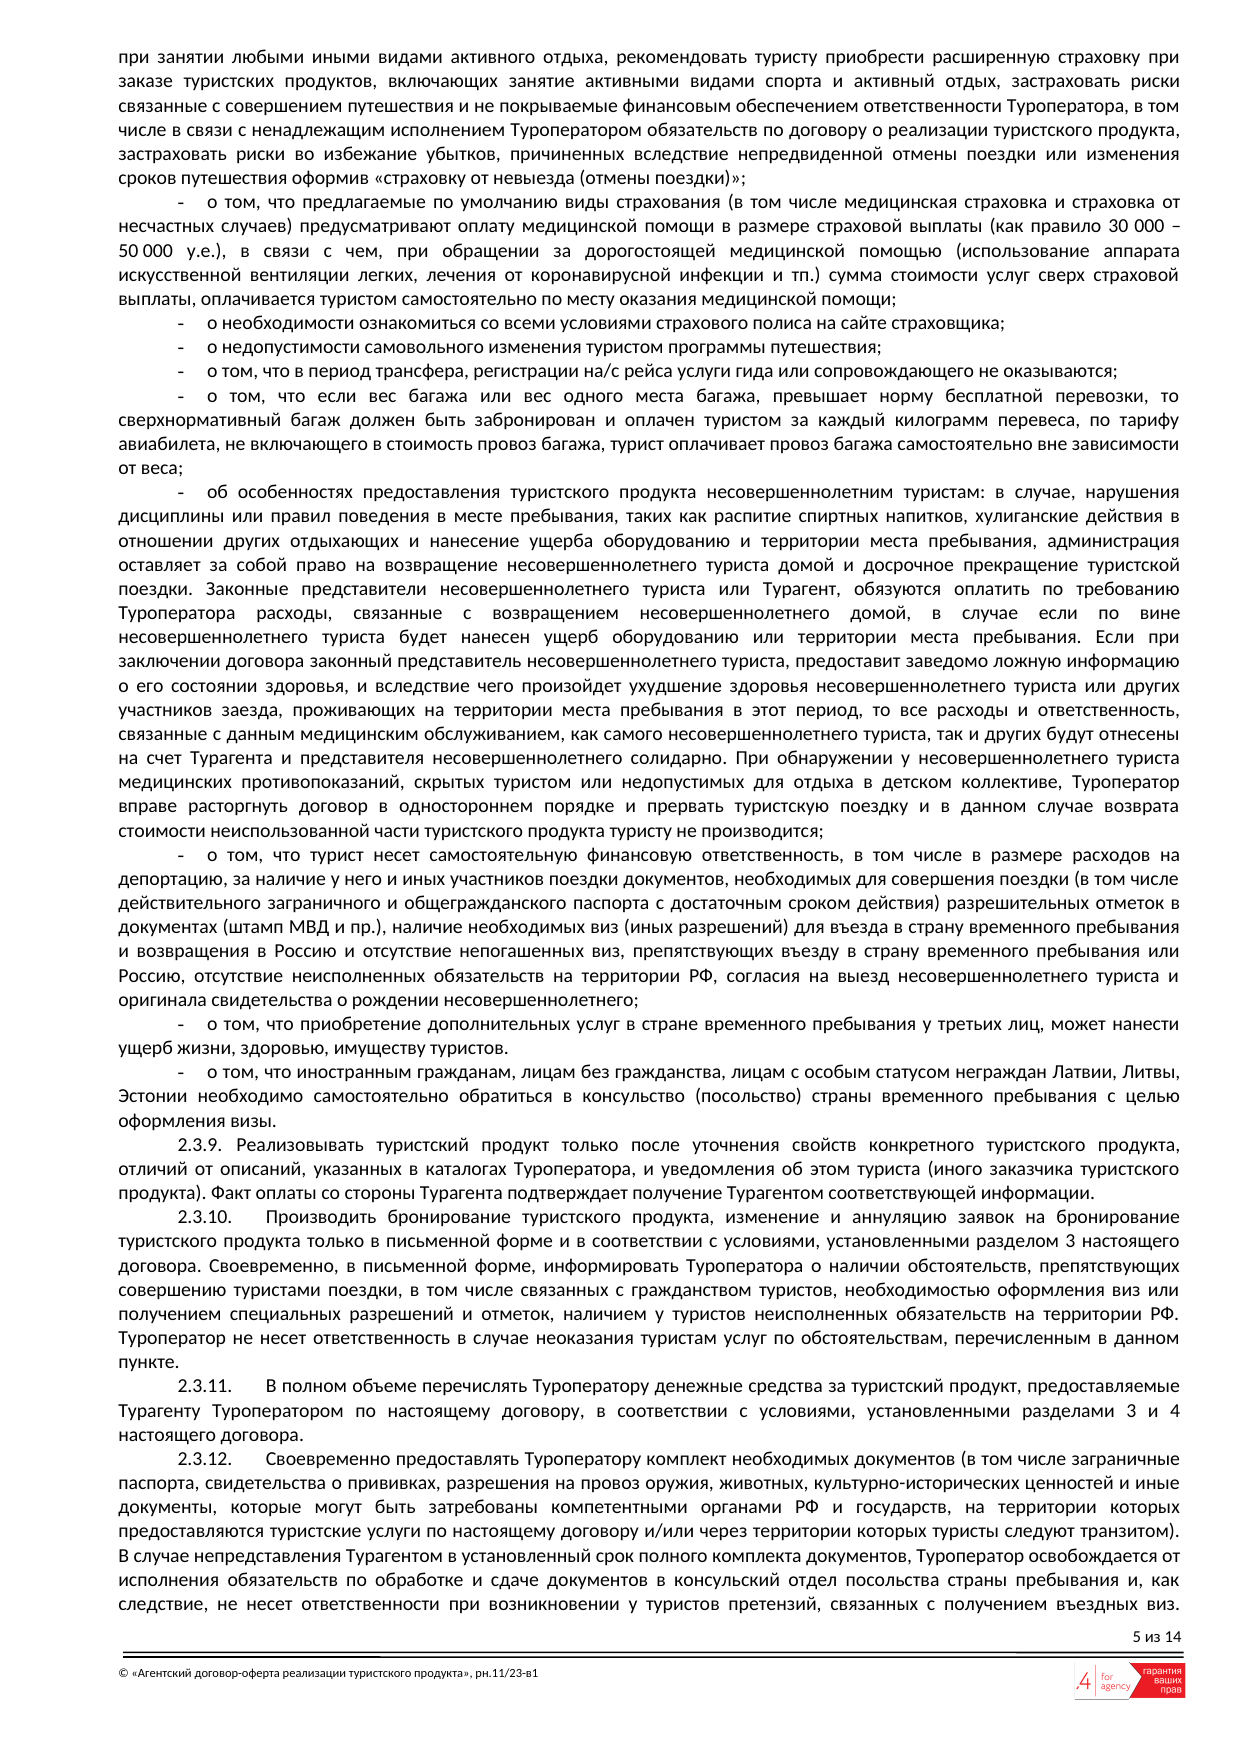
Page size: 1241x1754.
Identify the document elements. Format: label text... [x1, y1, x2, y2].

list о недопустимости самовольного изменения туристом программы путешествия; [118, 334, 1181, 358]
list об особенностях предоставления туристского продукта несовершеннолетним туристам: в случае, нарушения дисциплины или правил поведения в месте пребывания, таких как распитие спиртных напитков, хулиганские действия в отношении других отдыхающих и нанесение ущерба оборудованию и территории места пребывания, администрация оставляет за собой право на возвращение несовершеннолетнего туриста домой и досрочное прекращение туристской поездки. Законные представители несовершеннолетнего туриста или Турагент, обязуются оплатить по требованию Туроператора расходы, связанные с возвращением несовершеннолетнего домой, в случае если по вине несовершеннолетнего туриста будет нанесен ущерб оборудованию или территории места пребывания. Если при заключении договора законный представитель несовершеннолетнего туриста, предоставит заведомо ложную информацию о его состоянии здоровья, и вследствие чего произойдет ухудшение здоровья несовершеннолетнего туриста или других участников заезда, проживающих на территории места пребывания в этот период, то все расходы и ответственность, связанные с данным медицинским обслуживанием, как самого несовершеннолетнего туриста, так и других будут отнесены на счет Турагента и представителя несовершеннолетнего солидарно. При обнаружении у несовершеннолетнего туриста медицинских противопоказаний, скрытых туристом или недопустимых для отдыха в детском коллективе, Туроператор вправе расторгнуть договор в одностороннем порядке и прервать туристскую поездку и в данном случае возврата стоимости неиспользованной части туристского продукта туристу не производится; [118, 479, 1181, 842]
picture [1074, 1662, 1186, 1700]
list о том, что в период трансфера, регистрации на/с рейса услуги гида или сопровождающего не оказываются; [118, 358, 1181, 383]
list о том, что предлагаемые по умолчанию виды страхования (в том числе медицинская страховка и страховка от несчастных случаев) предусматривают оплату медицинской помощи в размере страховой выплаты (как правило 30 000 – 50 000 у.е.), в связи с чем, при обращении за дорогостоящей медицинской помощью (использование аппарата искусственной вентиляции легких, лечения от коронавирусной инфекции и тп.) сумма стоимости услуг сверх страховой выплаты, оплачивается туристом самостоятельно по месту оказания медицинской помощи; [118, 189, 1181, 310]
list о том, что иностранным гражданам, лицам без гражданства, лицам с особым статусом неграждан Латвии, Литвы, Эстонии необходимо самостоятельно обратиться в консульство (посольство) страны временного пребывания с целью оформления визы. [118, 1059, 1181, 1132]
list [118, 44, 1181, 189]
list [118, 1446, 1181, 1615]
list Производить бронирование туристского продукта, изменение и аннуляцию заявок на бронирование туристского продукта только в письменной форме и в соответствии с условиями, установленными разделом 3 настоящего договора. Своевременно, в письменной форме, информировать Туроператора о наличии обстоятельств, препятствующих совершению туристами поездки, в том числе связанных с гражданством туристов, необходимостью оформления виз или получением специальных разрешений и отметок, наличием у туристов неисполненных обязательств на территории РФ. Туроператор не несет ответственность в случае неоказания туристам услуг по обстоятельствам, перечисленным в данном пункте. [118, 1204, 1181, 1373]
list о том, что если вес багажа или вес одного места багажа, превышает норму бесплатной перевозки, то сверхнормативный багаж должен быть забронирован и оплачен туристом за каждый килограмм перевеса, по тарифу авиабилета, не включающего в стоимость провоз багажа, турист оплачивает провоз багажа самостоятельно вне зависимости от веса; [118, 383, 1181, 479]
list о том, что приобретение дополнительных услуг в стране временного пребывания у третьих лиц, может нанести ущерб жизни, здоровью, имуществу туристов. [118, 1011, 1181, 1059]
list о необходимости ознакомиться со всеми условиями страхового полиса на сайте страховщика; [118, 310, 1181, 334]
list В полном объеме перечислять Туроператору денежные средства за туристский продукт, предоставляемые Турагенту Туроператором по настоящему договору, в соответствии с условиями, установленными разделами 3 и 4 настоящего договора. [118, 1373, 1181, 1446]
list о том, что турист несет самостоятельную финансовую ответственность, в том числе в размере расходов на депортацию, за наличие у него и иных участников поездки документов, необходимых для совершения поездки (в том числе действительного заграничного и общегражданского паспорта с достаточным сроком действия) разрешительных отметок в документах (штамп МВД и пр.), наличие необходимых виз (иных разрешений) для въезда в страну временного пребывания и возвращения в Россию и отсутствие непогашенных виз, препятствующих въезду в страну временного пребывания или Россию, отсутствие неисполненных обязательств на территории РФ, согласия на выезд несовершеннолетнего туриста и оригинала свидетельства о рождении несовершеннолетнего; [118, 842, 1181, 1011]
list Реализовывать туристский продукт только после уточнения свойств конкретного туристского продукта, отличий от описаний, указанных в каталогах Туроператора, и уведомления об этом туриста (иного заказчика туристского продукта). Факт оплаты со стороны Турагента подтверждает получение Турагентом соответствующей информации. [118, 1132, 1181, 1204]
